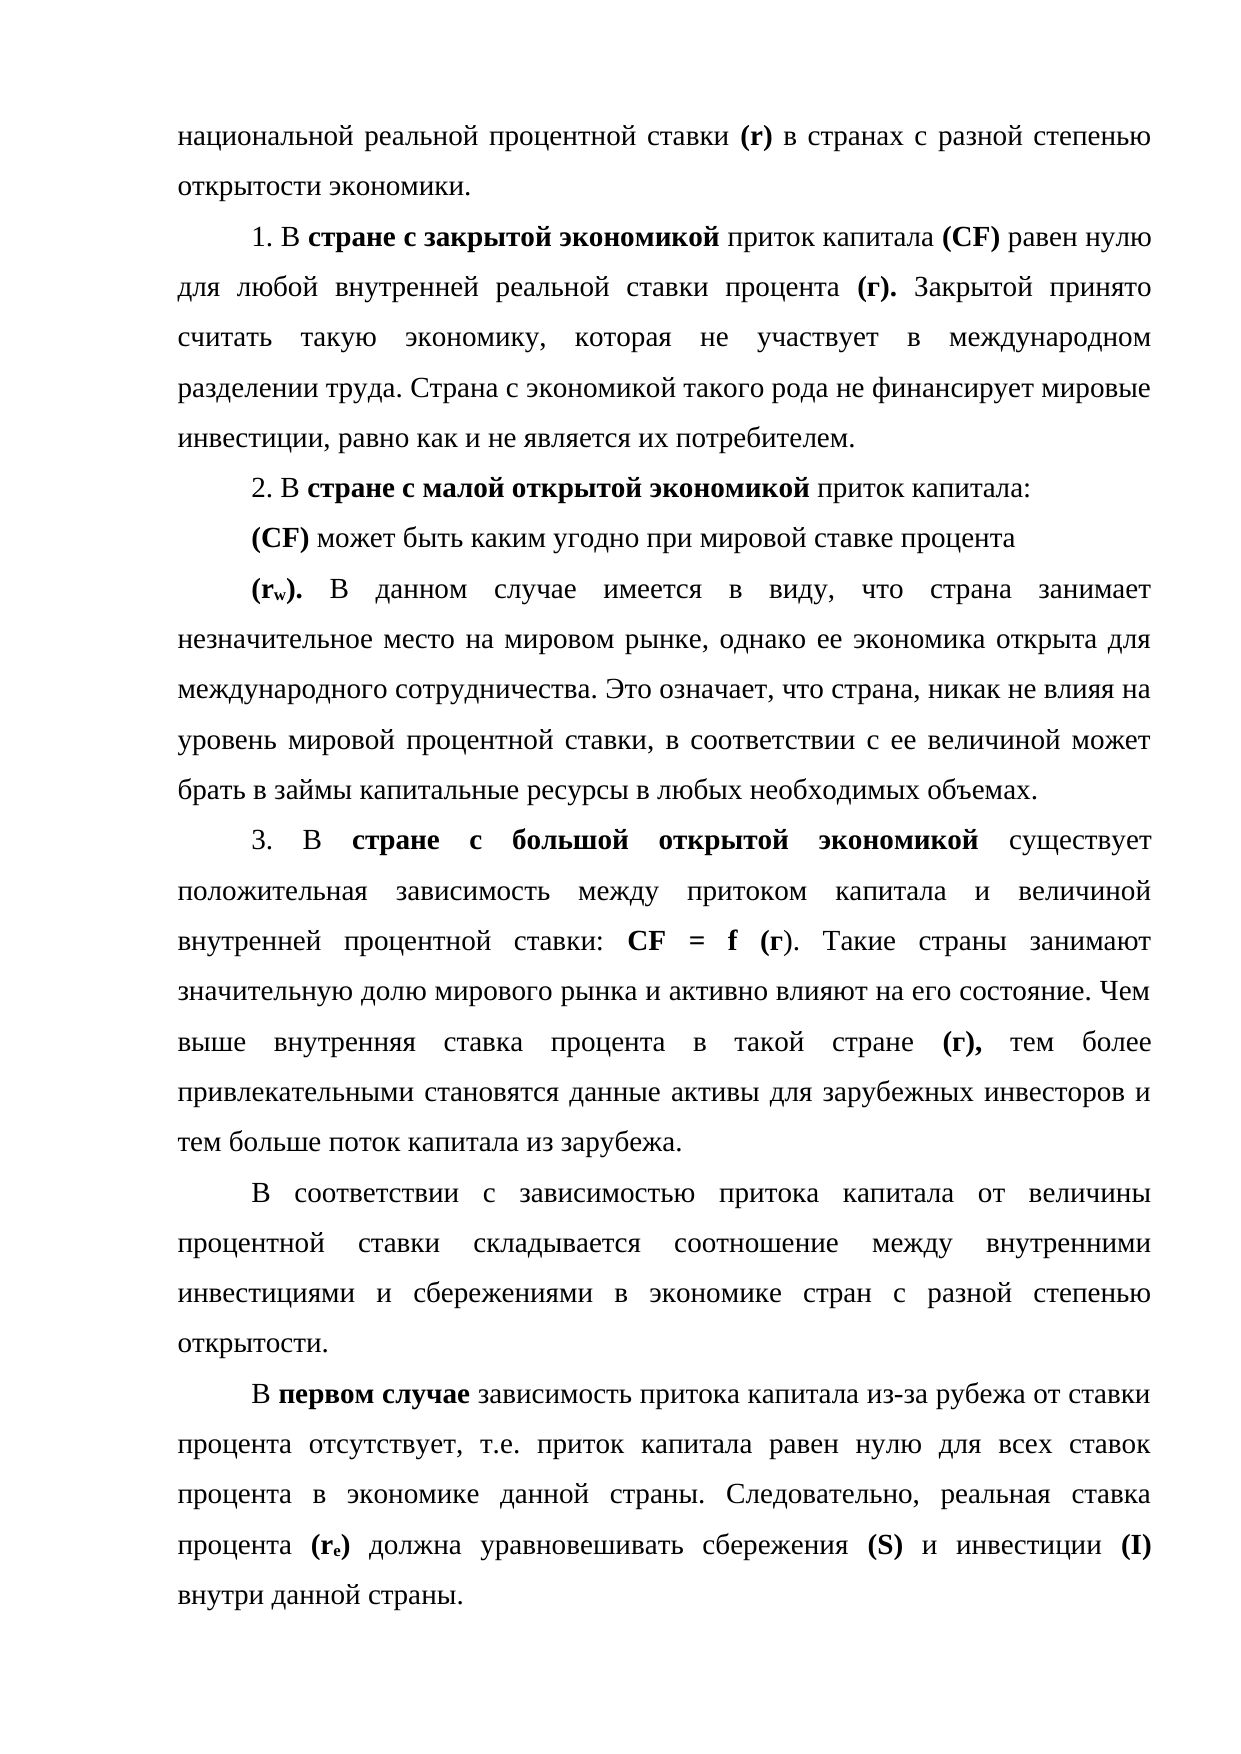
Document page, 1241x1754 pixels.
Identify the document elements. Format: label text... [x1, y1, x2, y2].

text (CF) может быть каким угодно при мировой ставке процента [177, 521, 1152, 554]
text 3. В стране с большой открытой экономикой существует положительная зависимость между притоком капитала и величиной внутренней процентной ставки: CF = f (г). Такие страны занимают значительную долю мирового рынка и активно влияют на его состояние. Чем выше внутренняя ставка процента в такой стране (г), тем более привлекательными становятся данные активы для зарубежных инвесторов и тем больше поток капитала из зарубежа. [177, 822, 1152, 1158]
text 1. В стране с закрытой экономикой приток капитала (CF) равен нулю для любой внутренней реальной ставки процента (г). Закрытой принято считать такую экономику, которая не участвует в международном разделении труда. Страна с экономикой такого рода не финансирует мировые инвестиции, равно как и не является их потребителем. [177, 219, 1152, 453]
text (rw). В данном случае имеется в виду, что страна занимает незначительное место на мировом рынке, однако ее экономика открыта для международного сотрудничества. Это означает, что страна, никак не влияя на уровень мировой процентной ставки, в соответствии с ее величиной может брать в займы капитальные ресурсы в любых необходимых объемах. [177, 571, 1152, 806]
text В соответствии с зависимостью притока капитала от величины процентной ставки складывается соотношение между внутренними инвестициями и сбережениями в экономике стран с разной степенью открытости. [177, 1175, 1152, 1359]
text 2. В стране с малой открытой экономикой приток капитала: [177, 470, 1152, 504]
text В первом случае зависимость притока капитала из-за рубежа от ставки процента отсутствует, т.е. приток капитала равен нулю для всех ставок процента в экономике данной страны. Следовательно, реальная ставка процента (rе) должна уравновешивать сбережения (S) и инвестиции (I) внутри данной страны. [177, 1376, 1152, 1611]
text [177, 118, 1152, 202]
